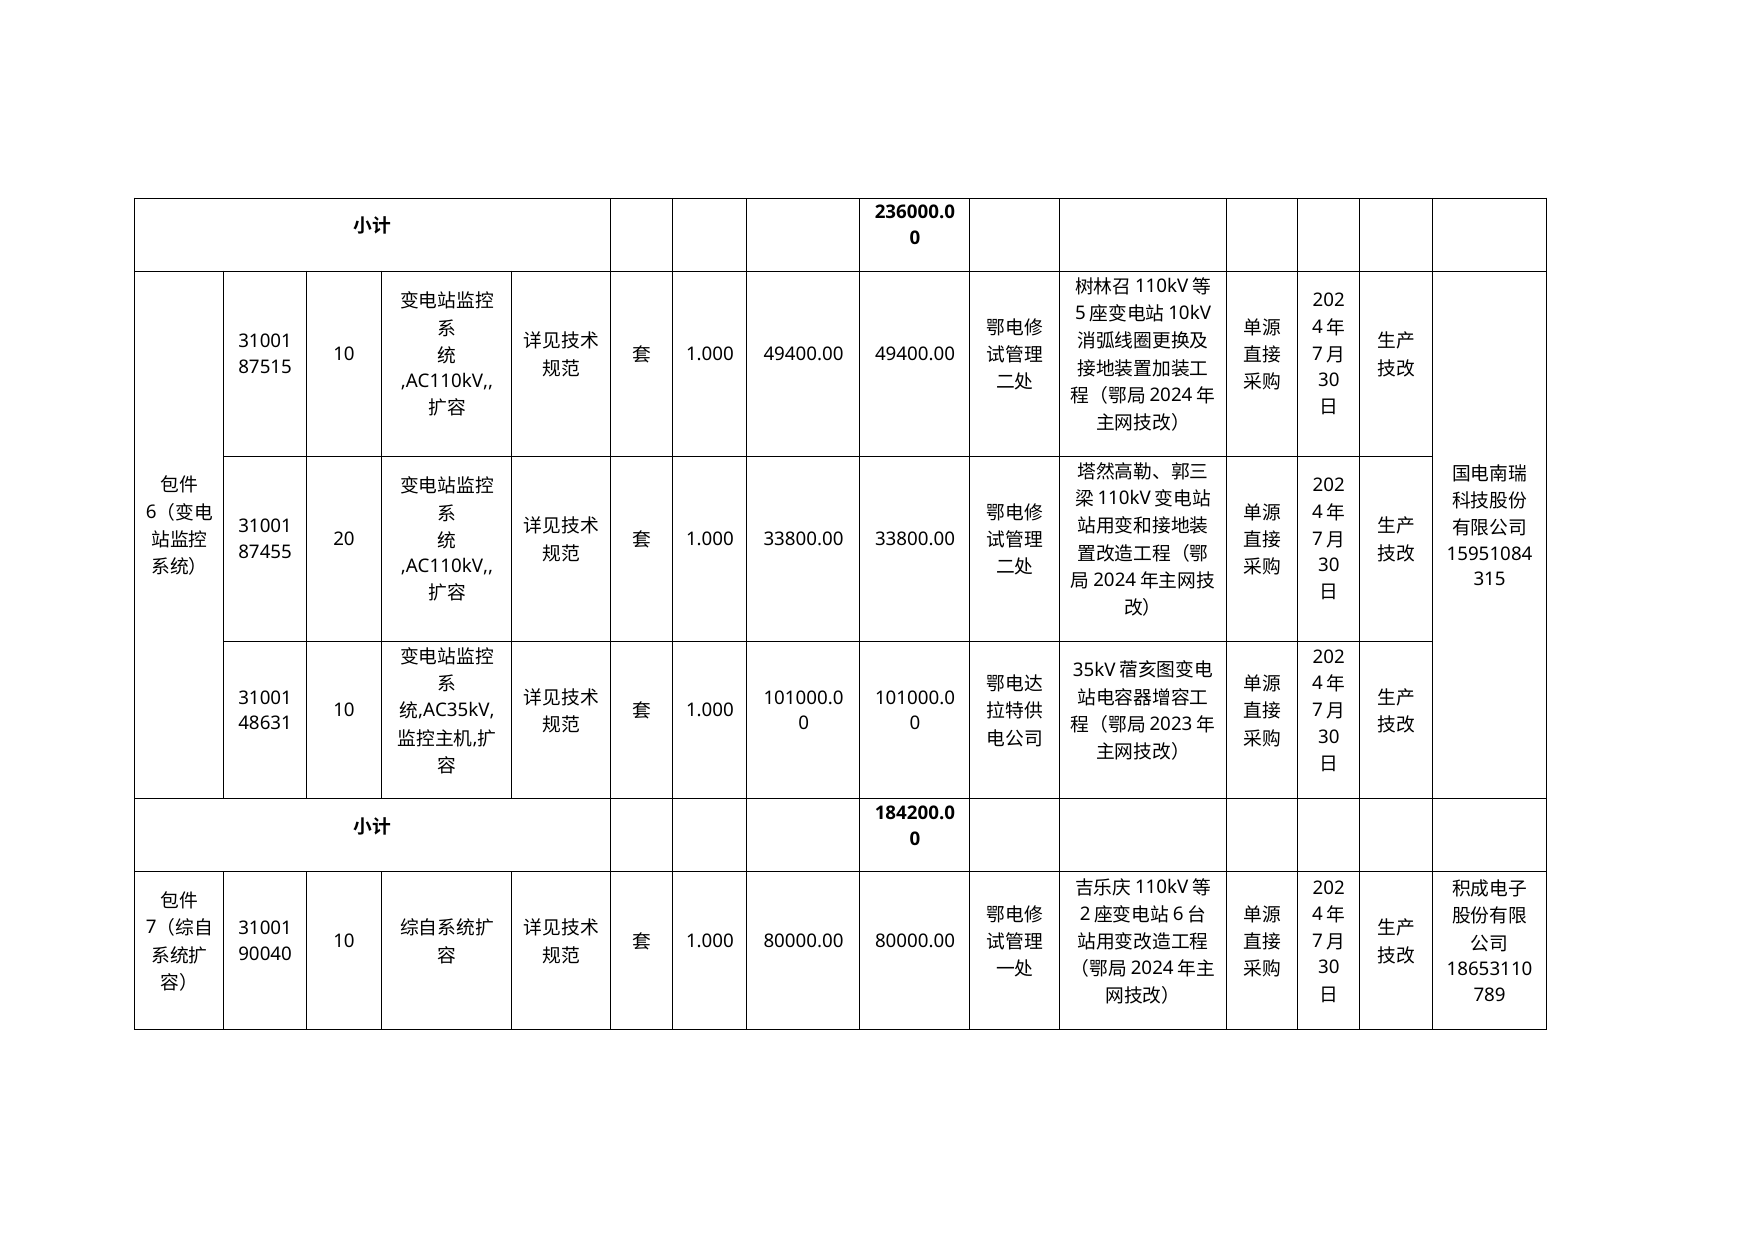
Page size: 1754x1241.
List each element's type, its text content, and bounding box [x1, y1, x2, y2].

table_cell 小计 [135, 199, 610, 271]
table_cell [1060, 799, 1226, 871]
table_cell [1360, 799, 1432, 871]
table_cell 236000.00 [860, 199, 969, 271]
table_cell 变电站监控系统,AC110kV,,扩容 [382, 272, 511, 456]
table_cell [1227, 799, 1297, 871]
table_cell 变电站监控系统,AC110kV,,扩容 [382, 457, 511, 641]
table_cell [673, 799, 746, 871]
table_cell 33800.00 [860, 457, 969, 641]
table_cell [1433, 199, 1546, 271]
table_cell [673, 199, 746, 271]
table_cell 小计 [135, 799, 610, 871]
table_cell 生产技改 [1360, 272, 1432, 456]
table_cell 综自系统扩容 [382, 872, 511, 1029]
table_cell 鄂电修试管理二处 [970, 457, 1059, 641]
table_cell 1.000 [673, 872, 746, 1029]
table_cell 详见技术规范 [512, 457, 610, 641]
table_cell 鄂电修试管理二处 [970, 272, 1059, 456]
table_cell [747, 799, 859, 871]
table_cell 单源直接采购 [1227, 642, 1297, 798]
table_cell 塔然高勒、郭三梁110kV变电站站用变和接地装置改造工程（鄂局2024年主网技改） [1060, 457, 1226, 641]
table_cell 国电南瑞科技股份有限公司15951084315 [1433, 272, 1546, 798]
table_cell 套 [611, 872, 672, 1029]
table_cell [611, 799, 672, 871]
table_cell [970, 199, 1059, 271]
table_cell 套 [611, 457, 672, 641]
table_cell [1227, 199, 1297, 271]
table_cell [1298, 799, 1359, 871]
table_cell 2024年7月30日 [1298, 457, 1359, 641]
table_cell 单源直接采购 [1227, 272, 1297, 456]
table_cell 3100187455 [224, 457, 306, 641]
table_cell 包件7（综自系统扩容） [135, 872, 223, 1029]
table_cell 鄂电达拉特供电公司 [970, 642, 1059, 798]
table_cell 1.000 [673, 457, 746, 641]
table_cell 积成电子股份有限公司18653110789 [1433, 872, 1546, 1029]
table_cell [1060, 199, 1226, 271]
table_cell 鄂电修试管理一处 [970, 872, 1059, 1029]
table_cell 1.000 [673, 642, 746, 798]
table_cell 80000.00 [747, 872, 859, 1029]
table_cell 184200.00 [860, 799, 969, 871]
table_cell 80000.00 [860, 872, 969, 1029]
table_cell 49400.00 [747, 272, 859, 456]
table_cell [1433, 799, 1546, 871]
table_cell 详见技术规范 [512, 642, 610, 798]
table_cell 2024年7月30日 [1298, 272, 1359, 456]
table_cell [1360, 199, 1432, 271]
table_cell 101000.00 [860, 642, 969, 798]
table_cell [970, 799, 1059, 871]
table_cell 详见技术规范 [512, 272, 610, 456]
table_cell [1298, 199, 1359, 271]
table_cell 吉乐庆110kV等2座变电站6台站用变改造工程（鄂局2024年主网技改） [1060, 872, 1226, 1029]
table_cell 10 [307, 872, 381, 1029]
table_cell 35kV蓿亥图变电站电容器增容工程（鄂局2023年主网技改） [1060, 642, 1226, 798]
table_cell 变电站监控系统,AC35kV,监控主机,扩容 [382, 642, 511, 798]
table_cell 2024年7月30日 [1298, 872, 1359, 1029]
table_cell 详见技术规范 [512, 872, 610, 1029]
table_cell 3100187515 [224, 272, 306, 456]
table_cell [611, 199, 672, 271]
table_cell 生产技改 [1360, 872, 1432, 1029]
table_cell 树林召110kV等5座变电站10kV消弧线圈更换及接地装置加装工程（鄂局2024年主网技改） [1060, 272, 1226, 456]
table_cell 套 [611, 642, 672, 798]
table_cell 3100190040 [224, 872, 306, 1029]
table_cell 单源直接采购 [1227, 457, 1297, 641]
table_cell 20 [307, 457, 381, 641]
table_cell 单源直接采购 [1227, 872, 1297, 1029]
table_cell 1.000 [673, 272, 746, 456]
table_cell [747, 199, 859, 271]
table_cell 49400.00 [860, 272, 969, 456]
table_cell 3100148631 [224, 642, 306, 798]
table_cell 包件6（变电站监控系统） [135, 272, 223, 798]
table_cell 生产技改 [1360, 457, 1432, 641]
table_cell 10 [307, 642, 381, 798]
table_cell 2024年7月30日 [1298, 642, 1359, 798]
table_cell 101000.00 [747, 642, 859, 798]
table_cell 10 [307, 272, 381, 456]
table_cell 生产技改 [1360, 642, 1432, 798]
table_cell 33800.00 [747, 457, 859, 641]
table_cell 套 [611, 272, 672, 456]
